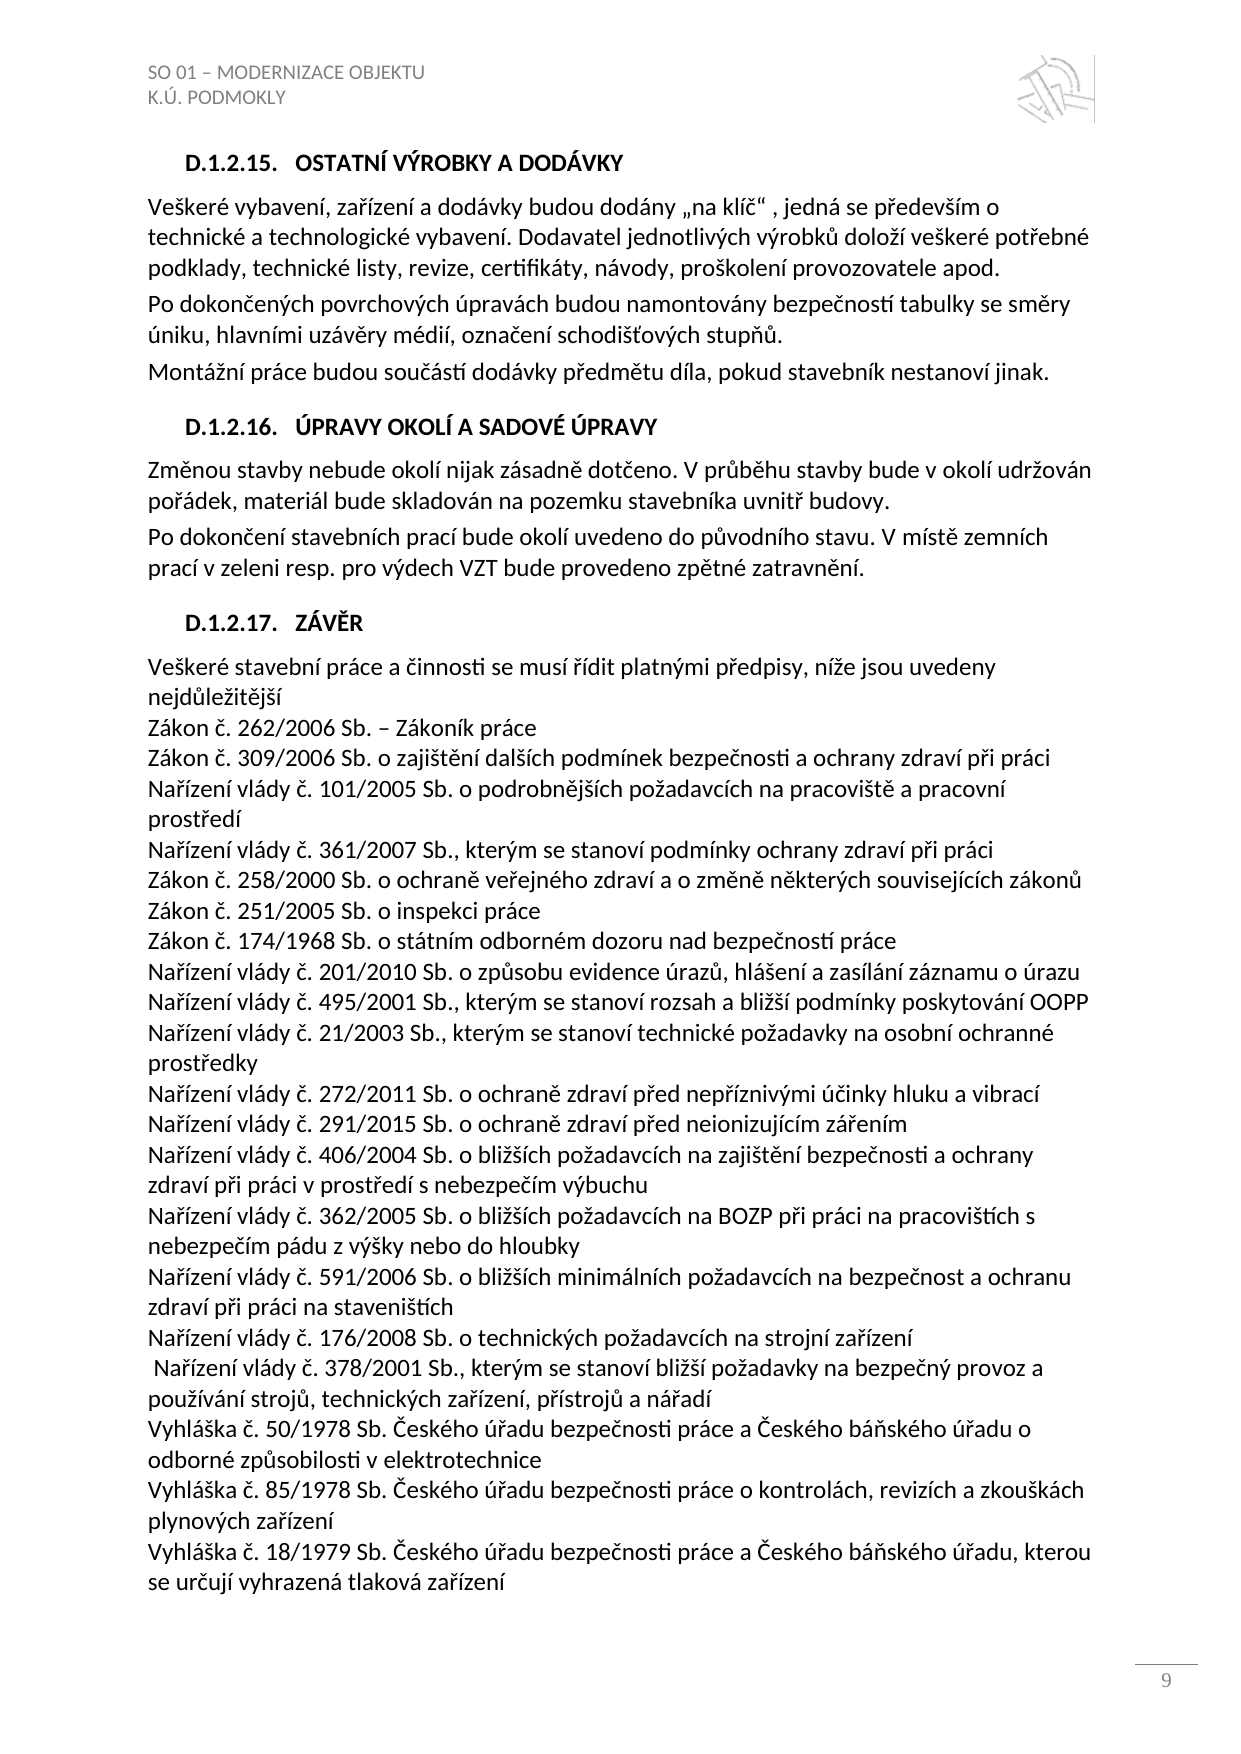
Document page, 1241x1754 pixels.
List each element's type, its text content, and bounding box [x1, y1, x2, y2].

text Nařízení vlády č. 101/2005 Sb. o podrobnějších požadavcích na pracoviště a pracovní prostředí [148, 773, 1093, 834]
text Po dokončených povrchových úpravách budou namontovány bezpečností tabulky se směry úniku, hlavními uzávěry médií, označení schodišťových stupňů. [148, 288, 1093, 349]
text Vyhláška č. 85/1978 Sb. Českého úřadu bezpečnosti práce o kontrolách, revizích a zkouškách plynových zařízení [148, 1475, 1093, 1536]
list OSTATNÍ VÝROBKY A DODÁVKY [185, 148, 1093, 178]
text Zákon č. 174/1968 Sb. o státním odborném dozoru nad bezpečností práce [148, 925, 1093, 956]
text Nařízení vlády č. 176/2008 Sb. o technických požadavcích na strojní zařízení [148, 1322, 1093, 1353]
text Změnou stavby nebude okolí nijak zásadně dotčeno. V průběhu stavby bude v okolí udržován pořádek, materiál bude skladován na pozemku stavebníka uvnitř budovy. [148, 454, 1093, 515]
text Nařízení vlády č. 378/2001 Sb., kterým se stanoví bližší požadavky na bezpečný provoz a používání strojů, technických zařízení, přístrojů a nářadí [148, 1353, 1093, 1414]
text Nařízení vlády č. 495/2001 Sb., kterým se stanoví rozsah a bližší podmínky poskytování OOPP [148, 986, 1093, 1017]
text Nařízení vlády č. 201/2010 Sb. o způsobu evidence úrazů, hlášení a zasílání záznamu o úrazu [148, 956, 1093, 986]
text Vyhláška č. 18/1979 Sb. Českého úřadu bezpečnosti práce a Českého báňského úřadu, kterou se určují vyhrazená tlaková zařízení [148, 1536, 1093, 1597]
text Zákon č. 251/2005 Sb. o inspekci práce [148, 895, 1093, 925]
text Po dokončení stavebních prací bude okolí uvedeno do původního stavu. V místě zemních prací v zeleni resp. pro výdech VZT bude provedeno zpětné zatravnění. [148, 522, 1093, 583]
text Nařízení vlády č. 406/2004 Sb. o bližších požadavcích na zajištění bezpečnosti a ochrany zdraví při práci v prostředí s nebezpečím výbuchu [148, 1139, 1093, 1200]
picture [1017, 55, 1096, 121]
text Veškeré stavební práce a činnosti se musí řídit platnými předpisy, níže jsou uvedeny nejdůležitější [148, 651, 1093, 712]
text Zákon č. 258/2000 Sb. o ochraně veřejného zdraví a o změně některých souvisejících zákonů [148, 864, 1093, 895]
list ÚPRAVY OKOLÍ A SADOVÉ ÚPRAVY [185, 411, 1093, 442]
text Nařízení vlády č. 362/2005 Sb. o bližších požadavcích na BOZP při práci na pracovištích s nebezpečím pádu z výšky nebo do hloubky [148, 1200, 1093, 1261]
text Zákon č. 309/2006 Sb. o zajištění dalších podmínek bezpečnosti a ochrany zdraví při práci [148, 742, 1093, 773]
text Zákon č. 262/2006 Sb. – Zákoník práce [148, 712, 1093, 742]
text Vyhláška č. 50/1978 Sb. Českého úřadu bezpečnosti práce a Českého báňského úřadu o odborné způsobilosti v elektrotechnice [148, 1414, 1093, 1475]
text Nařízení vlády č. 361/2007 Sb., kterým se stanoví podmínky ochrany zdraví při práci [148, 834, 1093, 864]
text Nařízení vlády č. 291/2015 Sb. o ochraně zdraví před neionizujícím zářením [148, 1108, 1093, 1139]
text Nařízení vlády č. 272/2011 Sb. o ochraně zdraví před nepříznivými účinky hluku a vibrací [148, 1078, 1093, 1108]
text Nařízení vlády č. 21/2003 Sb., kterým se stanoví technické požadavky na osobní ochranné prostředky [148, 1017, 1093, 1078]
list ZÁVĚR [185, 608, 1093, 638]
text Montážní práce budou součástí dodávky předmětu díla, pokud stavebník nestanoví jinak. [148, 356, 1093, 386]
text Veškeré vybavení, zařízení a dodávky budou dodány „na klíč“ , jedná se především o technické a technologické vybavení. Dodavatel jednotlivých výrobků doloží veškeré potřebné podklady, technické listy, revize, certifikáty, návody, proškolení provozovatele apod. [148, 191, 1093, 282]
text Nařízení vlády č. 591/2006 Sb. o bližších minimálních požadavcích na bezpečnost a ochranu zdraví při práci na staveništích [148, 1261, 1093, 1322]
